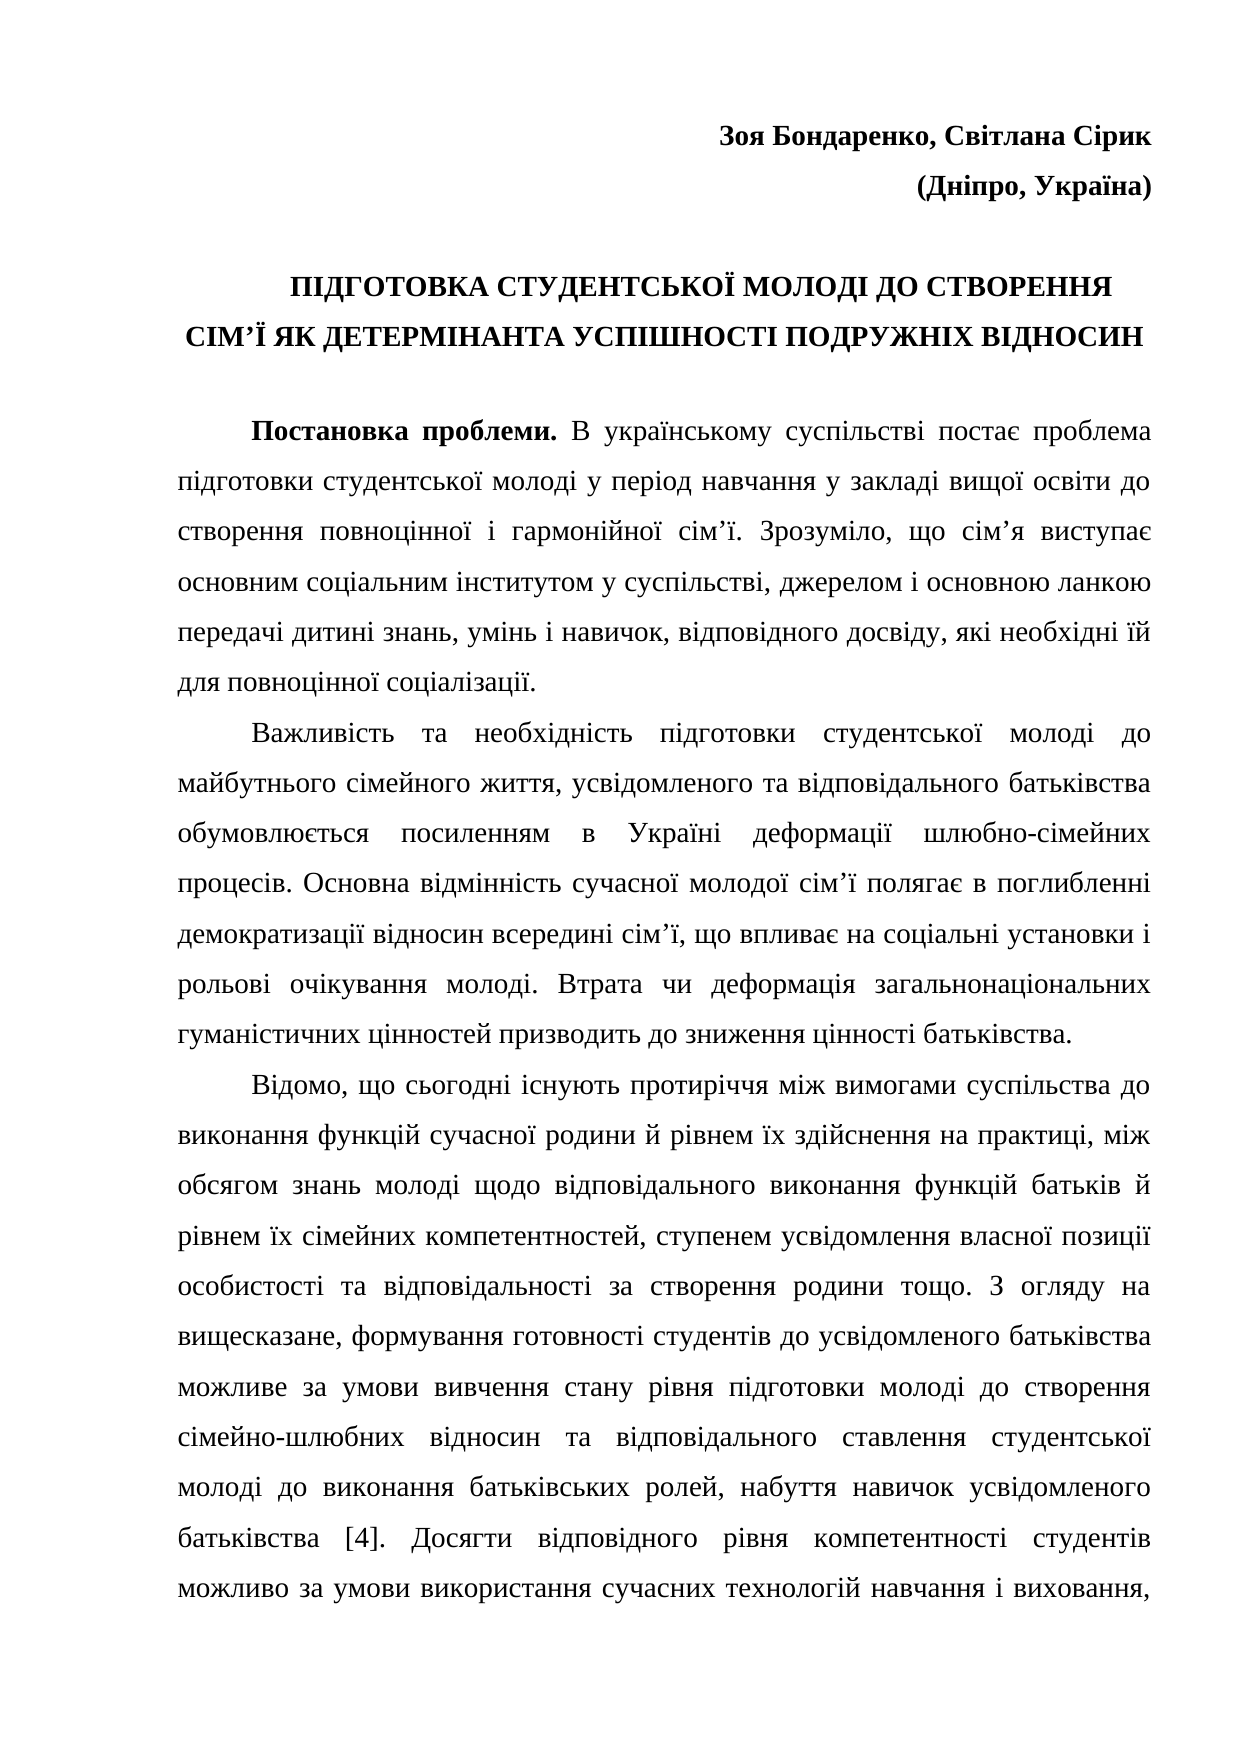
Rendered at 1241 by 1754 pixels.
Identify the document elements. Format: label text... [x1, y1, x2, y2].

text Зоя Бондаренко, Світлана Сірик [177, 118, 1152, 152]
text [177, 1067, 1152, 1603]
text ПІДГОТОВКА СТУДЕНТСЬКОЇ МОЛОДІ ДО СТВОРЕННЯ СІМ’Ї ЯК ДЕТЕРМІНАНТА УСПІШНОСТІ ПОДРУЖНІХ ВІДНОСИН [177, 269, 1152, 353]
text Постановка проблеми. В українському суспільстві постає проблема підготовки студентської молоді у період навчання у закладі вищої освіти до створення повноцінної і гармонійної сім’ї. Зрозуміло, що сім’я виступає основним соціальним інститутом у суспільстві, джерелом і основною ланкою передачі дитині знань, умінь і навичок, відповідного досвіду, які необхідні їй для повноцінної соціалізації. [177, 413, 1152, 698]
text Важливість та необхідність підготовки студентської молоді до майбутнього сімейного життя, усвідомленого та відповідального батьківства обумовлюється посиленням в Україні деформації шлюбно-сімейних процесів. Основна відмінність сучасної молодої сім’ї полягає в поглибленні демократизації відносин всередині сім’ї, що впливає на соціальні установки і рольові очікування молоді. Втрата чи деформація загальнонаціональних гуманістичних цінностей призводить до зниження цінності батьківства. [177, 715, 1152, 1050]
text (Дніпро, Україна) [177, 168, 1152, 202]
